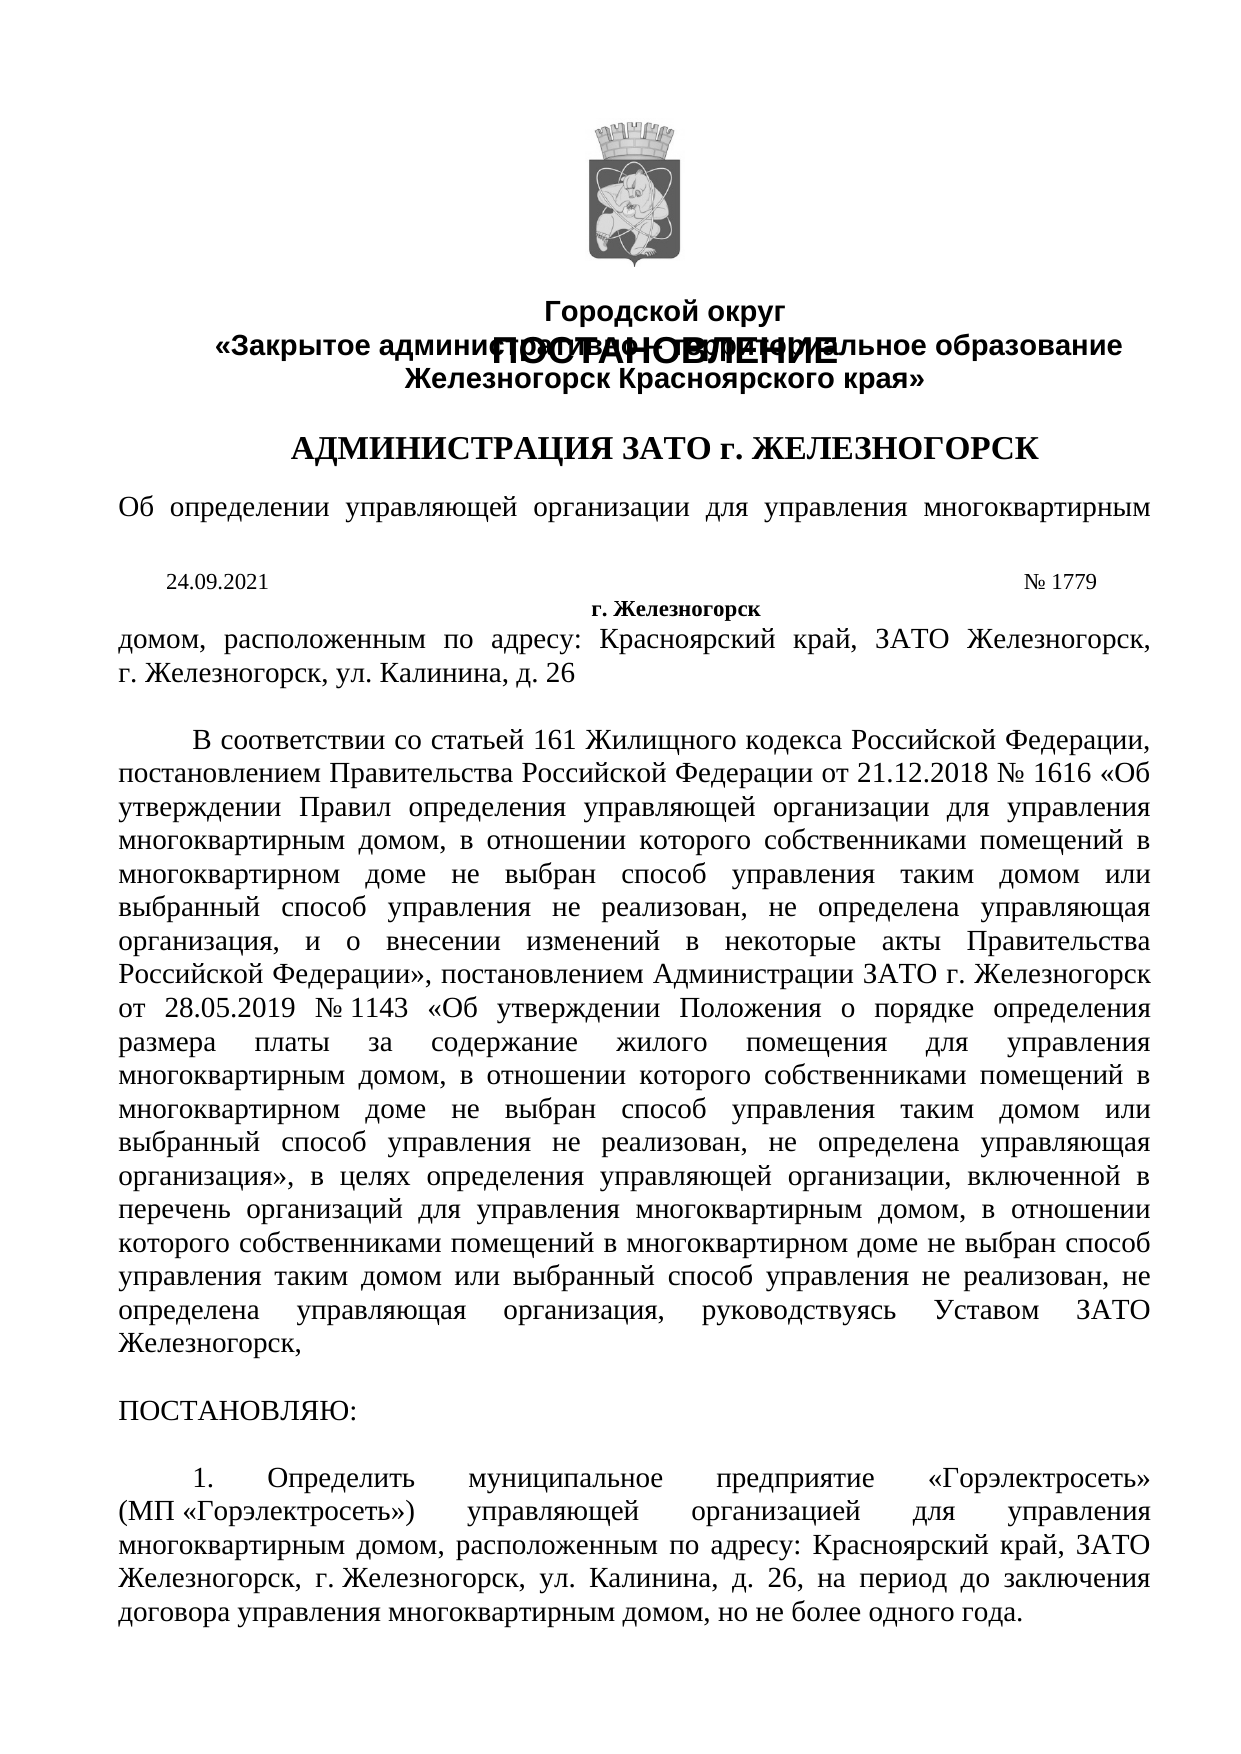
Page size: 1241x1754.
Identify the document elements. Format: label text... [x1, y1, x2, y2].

text г. Железногорск [166, 595, 1186, 621]
text В соответствии со статьей 161 Жилищного кодекса Российской Федерации, постановлением Правительства Российской Федерации от 21.12.2018 № 1616 «Об утверждении Правил определения управляющей организации для управления многоквартирным домом, в отношении которого собственниками помещений в многоквартирном доме не выбран способ управления таким домом или выбранный способ управления не реализован, не определена управляющая организация, и о внесении изменений в некоторые акты Правительства Российской Федерации», постановлением Администрации ЗАТО г. Железногорск от 28.05.2019 № 1143 «Об утверждении Положения о порядке определения размера платы за содержание жилого помещения для управления многоквартирным домом, в отношении которого собственниками помещений в многоквартирном доме не выбран способ управления таким домом или выбранный способ управления не реализован, не определена управляющая организация», в целях определения управляющей организации, включенной в перечень организаций для управления многоквартирным домом, в отношении которого собственниками помещений в многоквартирном доме не выбран способ управления таким домом или выбранный способ управления не реализован, не определена управляющая организация, руководствуясь Уставом ЗАТО Железногорск, [118, 722, 1152, 1359]
title ПОСТАНОВЛЯЮ: [118, 1393, 1152, 1426]
text ПОСТАНОВЛЕНИЕ [149, 328, 1180, 371]
text «Закрытое административно – территориальное образование Железногорск Красноярского края» [149, 371, 1180, 395]
title Об определении управляющей организации для управления многоквартирным домом, расположенным по адресу: Красноярский край, ЗАТО Железногорск, г. Железногорск, ул. Калинина, д. 26 [118, 380, 1152, 688]
title 1. Определить муниципальное предприятие «Горэлектросеть» (МП «Горэлектросеть») управляющей организацией для управления многоквартирным домом, расположенным по адресу: Красноярский край, ЗАТО Железногорск, г. Железногорск, ул. Калинина, д. 26, на период до заключения договора управления многоквартирным домом, но не более одного года. [118, 1460, 1152, 1627]
subtitle АДМИНИСТРАЦИЯ ЗАТО г. ЖЕЛЕЗНОГОРСК [149, 428, 1180, 467]
text 24.09.2021 № 1779 [166, 568, 1186, 595]
text Городской округ [149, 294, 1180, 328]
